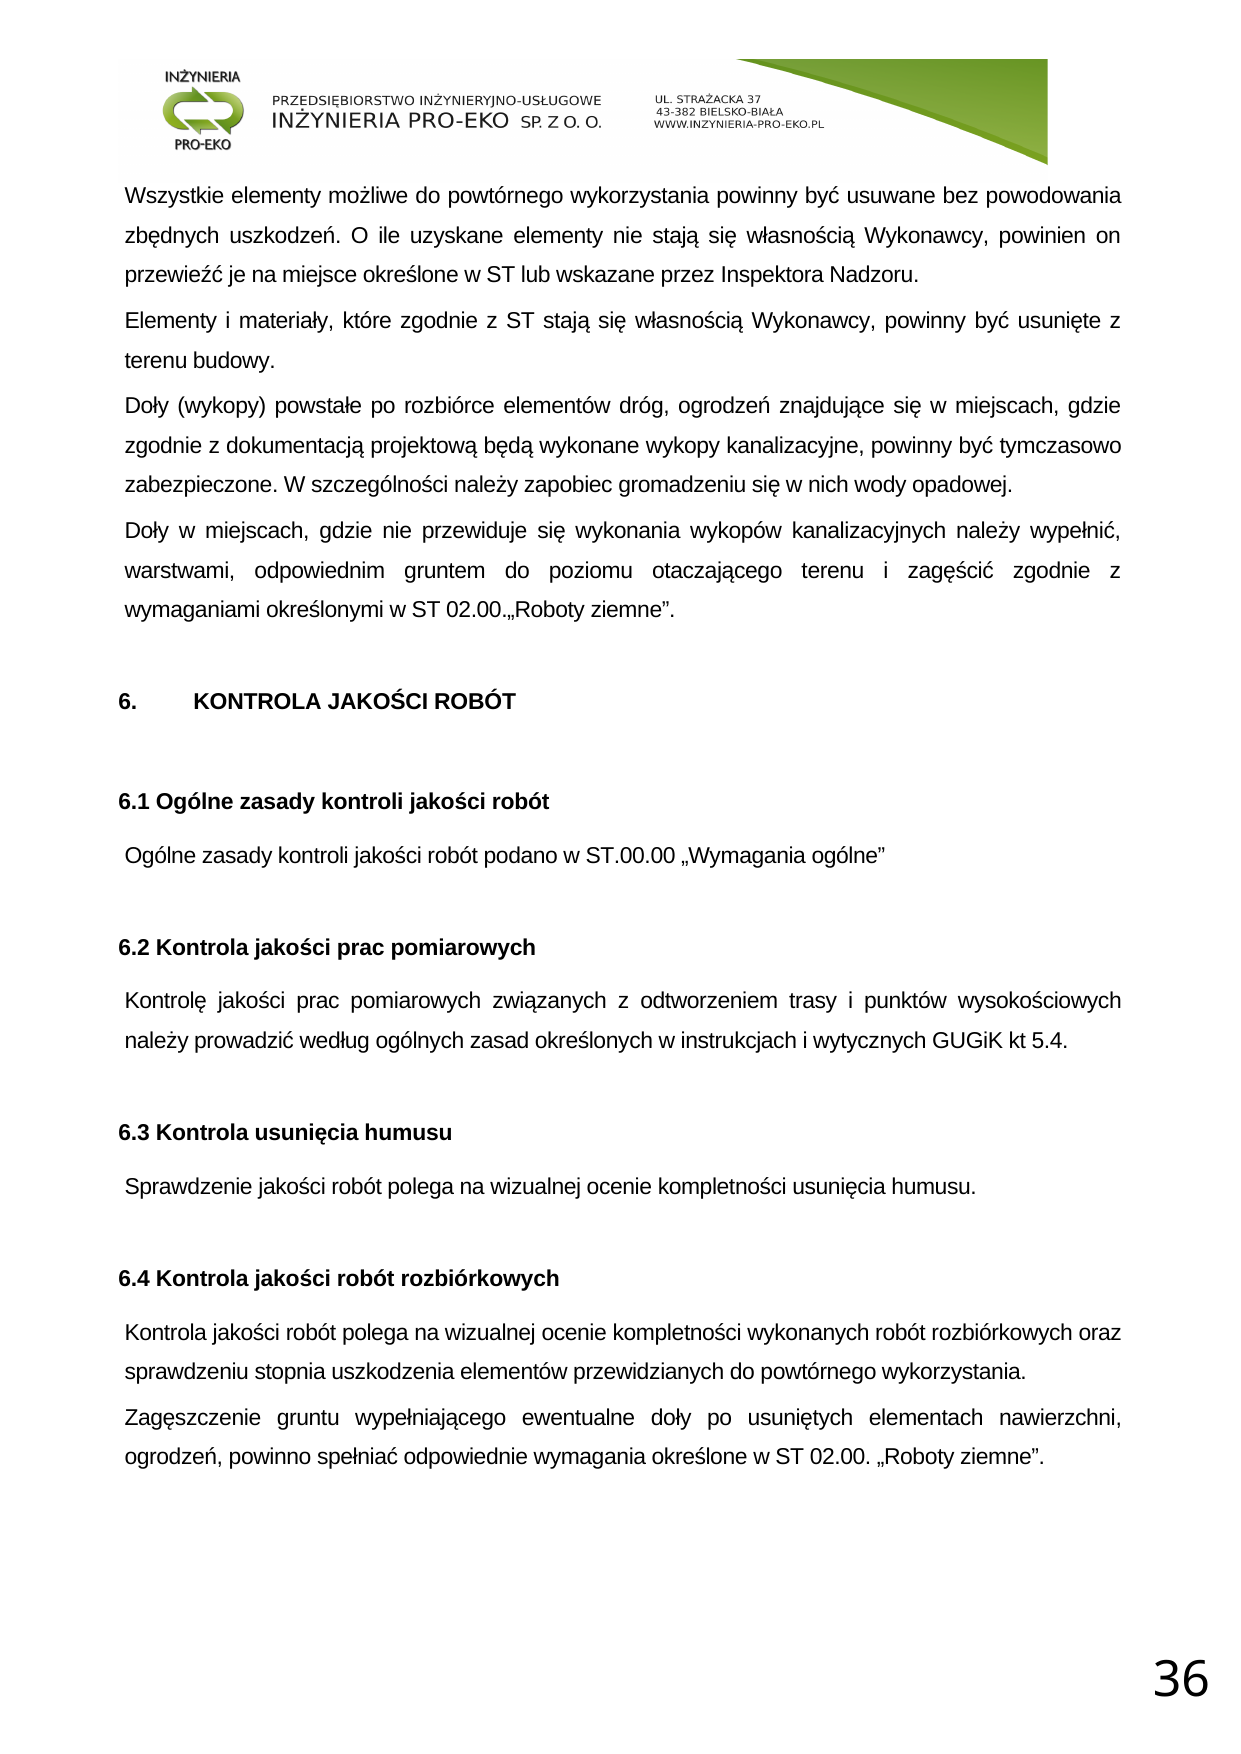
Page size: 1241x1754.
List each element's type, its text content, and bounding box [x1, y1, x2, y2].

subtitle Kontrola jakości robót rozbiórkowych [118, 1256, 1122, 1293]
text Kontrola jakości robót polega na wizualnej ocenie kompletności wykonanych robót rozbiórkowych oraz sprawdzeniu stopnia uszkodzenia elementów przewidzianych do powtórnego wykorzystania. [124, 1318, 1122, 1384]
text Sprawdzenie jakości robót polega na wizualnej ocenie kompletności usunięcia humusu. [124, 1173, 1122, 1199]
text Doły w miejscach, gdzie nie przewiduje się wykonania wykopów kanalizacyjnych należy wypełnić, warstwami, odpowiednim gruntem do poziomu otaczającego terenu i zagęścić zgodnie z wymaganiami określonymi w ST 02.00.„Roboty ziemne”. [124, 517, 1122, 622]
subtitle Kontrola jakości prac pomiarowych [118, 925, 1122, 962]
text Elementy i materiały, które zgodnie z ST stają się własnością Wykonawcy, powinny być usunięte z terenu budowy. [124, 307, 1122, 373]
text Kontrolę jakości prac pomiarowych związanych z odtworzeniem trasy i punktów wysokościowych należy prowadzić według ogólnych zasad określonych w instrukcjach i wytycznych GUGiK kt 5.4. [124, 987, 1122, 1053]
subtitle Ogólne zasady kontroli jakości robót [118, 779, 1122, 817]
text Wszystkie elementy możliwe do powtórnego wykorzystania powinny być usuwane bez powodowania zbędnych uszkodzeń. O ile uzyskane elementy nie stają się własnością Wykonawcy, powinien on przewieźć je na miejsce określone w ST lub wskazane przez Inspektora Nadzoru. [124, 182, 1122, 288]
subtitle KONTROLA JAKOŚCI ROBÓT [118, 679, 1122, 717]
picture [118, 59, 1048, 183]
subtitle Kontrola usunięcia humusu [118, 1110, 1122, 1148]
text Ogólne zasady kontroli jakości robót podano w ST.00.00 „Wymagania ogólne” [124, 842, 1122, 868]
text Doły (wykopy) powstałe po rozbiórce elementów dróg, ogrodzeń znajdujące się w miejscach, gdzie zgodnie z dokumentacją projektową będą wykonane wykopy kanalizacyjne, powinny być tymczasowo zabezpieczone. W szczególności należy zapobiec gromadzeniu się w nich wody opadowej. [124, 392, 1122, 498]
text Zagęszczenie gruntu wypełniającego ewentualne doły po usuniętych elementach nawierzchni, ogrodzeń, powinno spełniać odpowiednie wymagania określone w ST 02.00. „Roboty ziemne”. [124, 1404, 1122, 1469]
